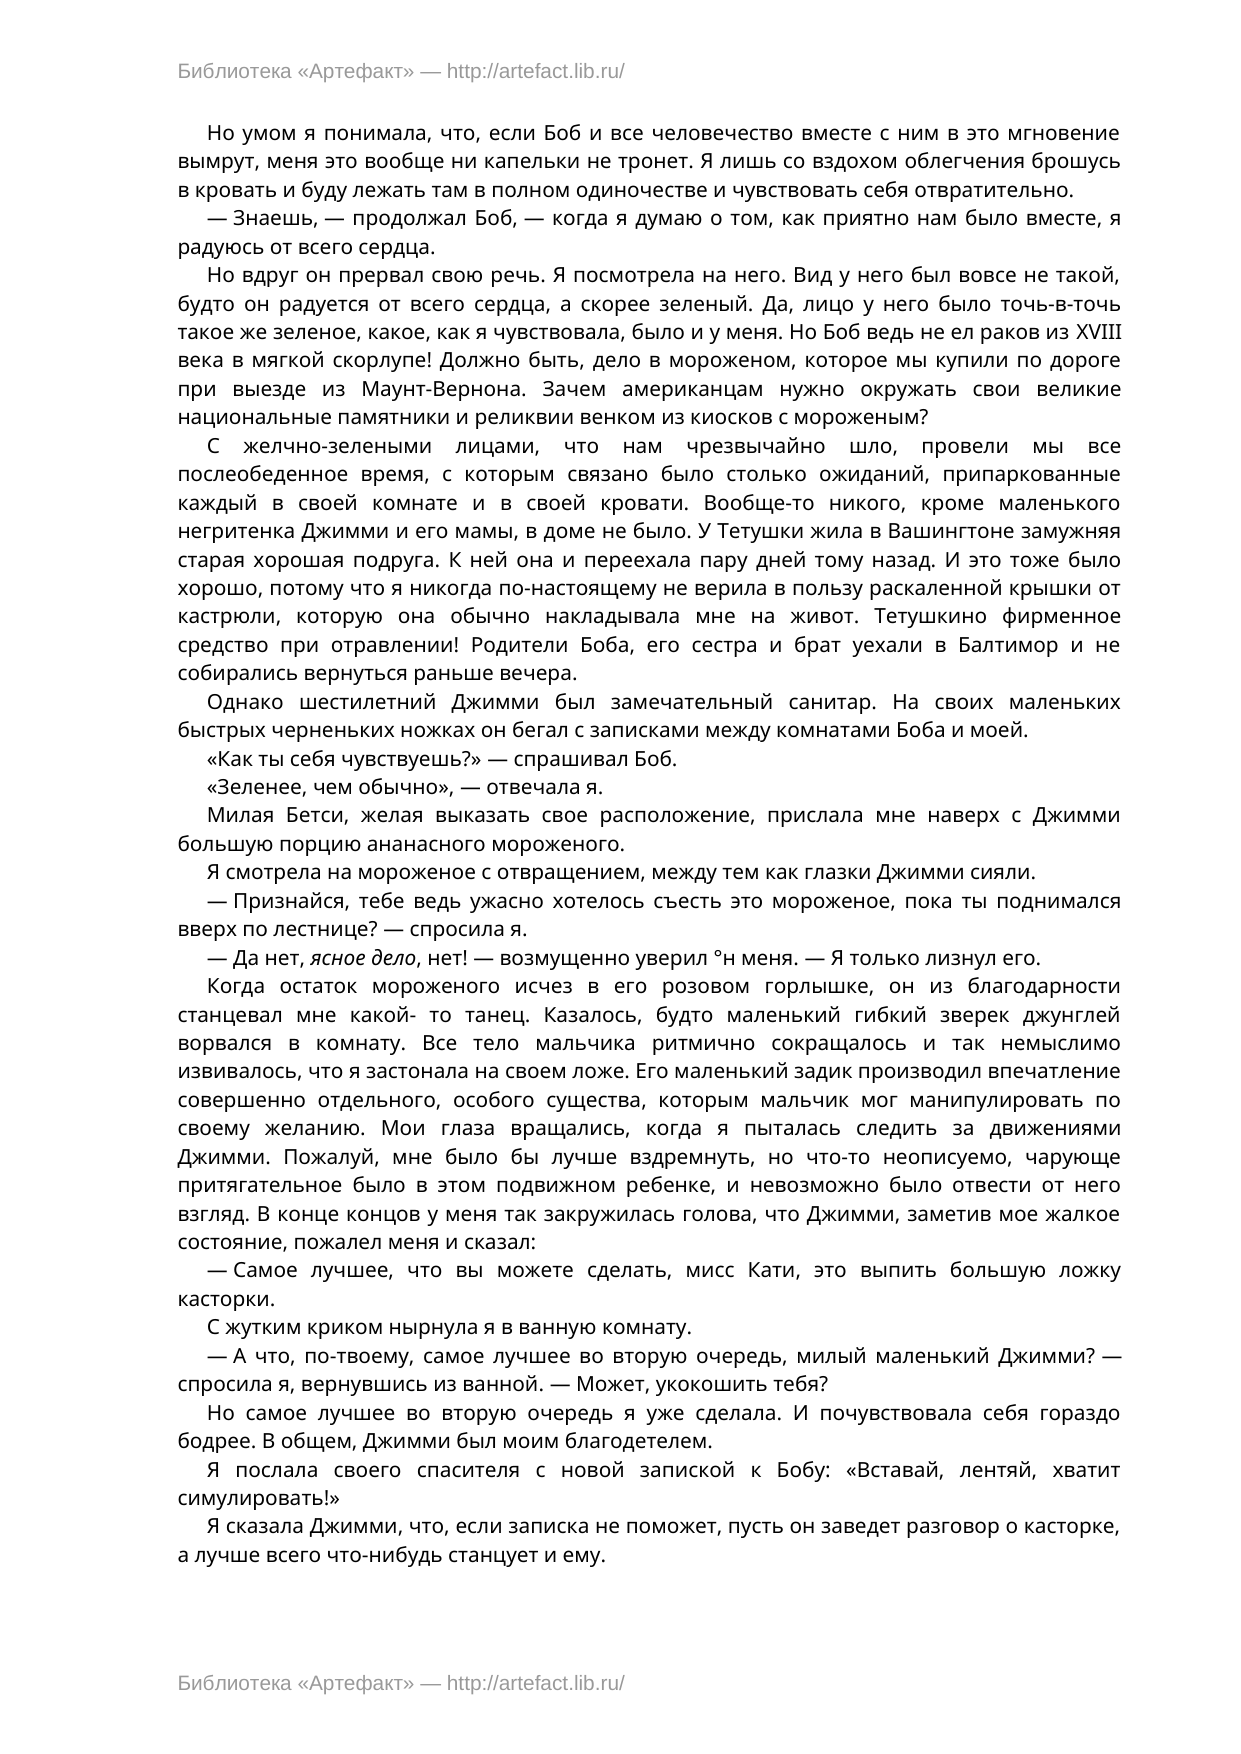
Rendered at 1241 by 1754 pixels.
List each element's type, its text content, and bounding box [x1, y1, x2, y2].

text — Самое лучшее, что вы можете сделать, мисс Кати, это выпить большую ложку касторки. [177, 1256, 1122, 1312]
text С жутким криком нырнула я в ванную комнату. [177, 1312, 1122, 1341]
text С желчно-зелеными лицами, что нам чрезвычайно шло, провели мы все послеобеденное время, с которым связано было столько ожиданий, припаркованные каждый в своей комнате и в своей кровати. Вообще-то никого, кроме маленького негритенка Джимми и его мамы, в доме не было. У Тетушки жила в Вашингтоне замужняя старая хорошая подруга. К ней она и переехала пару дней тому назад. И это тоже было хорошо, потому что я никогда по-настоящему не верила в пользу раскаленной крышки от кастрюли, которую она обычно накладывала мне на живот. Тетушкино фирменное средство при отравлении! Родители Боба, его сестра и брат уехали в Балтимор и не собирались вернуться раньше вечера. [177, 431, 1122, 687]
text «Зеленее, чем обычно», — отвечала я. [177, 772, 1122, 801]
text Милая Бетси, желая выказать свое расположение, прислала мне наверх с Джимми большую порцию ананасного мороженого. [177, 801, 1122, 857]
text Но самое лучшее во вторую очередь я уже сделала. И почувствовала себя гораздо бодрее. В общем, Джимми был моим благодетелем. [177, 1398, 1122, 1455]
text Я смотрела на мороженое с отвращением, между тем как глазки Джимми сияли. [177, 857, 1122, 886]
text «Как ты себя чувствуешь?» — спрашивал Боб. [177, 744, 1122, 772]
text — Признайся, тебе ведь ужасно хотелось съесть это мороженое, пока ты поднимался вверх по лестнице? — спросила я. [177, 886, 1122, 943]
text Я сказала Джимми, что, если записка не поможет, пусть он заведет разговор о касторке, а лучше всего что-нибудь станцует и ему. [177, 1512, 1122, 1568]
text Когда остаток мороженого исчез в его розовом горлышке, он из благодарности станцевал мне какой- то танец. Казалось, будто маленький гибкий зверек джунглей ворвался в комнату. Все тело мальчика ритмично сокращалось и так немыслимо извивалось, что я застонала на своем ложе. Его маленький задик производил впечатление совершенно отдельного, особого существа, которым мальчик мог манипулировать по своему желанию. Мои глаза вращались, когда я пыталась следить за движениями Джимми. Пожалуй, мне было бы лучше вздремнуть, но что-то неописуемо, чарующе притягательное было в этом подвижном ребенке, и невозможно было отвести от него взгляд. В конце концов у меня так закружилась голова, что Джимми, заметив мое жалкое состояние, пожалел меня и сказал: [177, 971, 1122, 1256]
text — А что, по-твоему, самое лучшее во вторую очередь, милый маленький Джимми? — спросила я, вернувшись из ванной. — Может, укокошить тебя? [177, 1341, 1122, 1398]
text Однако шестилетний Джимми был замечательный санитар. На своих маленьких быстрых черненьких ножках он бегал с записками между комнатами Боба и моей. [177, 687, 1122, 744]
text Но умом я понимала, что, если Боб и все человечество вместе с ним в это мгновение вымрут, меня это вообще ни капельки не тронет. Я лишь со вздохом облегчения брошусь в кровать и буду лежать там в полном одиночестве и чувствовать себя отвратительно. [177, 118, 1122, 203]
text — Да нет, ясное дело, нет! — возмущенно уверил °н меня. — Я только лизнул его. [177, 943, 1122, 971]
text — Знаешь, — продолжал Боб, — когда я думаю о том, как приятно нам было вместе, я радуюсь от всего сердца. [177, 203, 1122, 260]
text Я послала своего спасителя с новой запиской к Бобу: «Вставай, лентяй, хватит симулировать!» [177, 1455, 1122, 1512]
text Но вдруг он прервал свою речь. Я посмотрела на него. Вид у него был вовсе не такой, будто он радуется от всего сердца, а скорее зеленый. Да, лицо у него было точь-в-точь такое же зеленое, какое, как я чувствовала, было и у меня. Но Боб ведь не ел раков из XVIII века в мягкой скорлупе! Должно быть, дело в мороженом, которое мы купили по дороге при выезде из Маунт-Вернона. Зачем американцам нужно окружать свои великие национальные памятники и реликвии венком из киосков с мороженым? [177, 260, 1122, 431]
